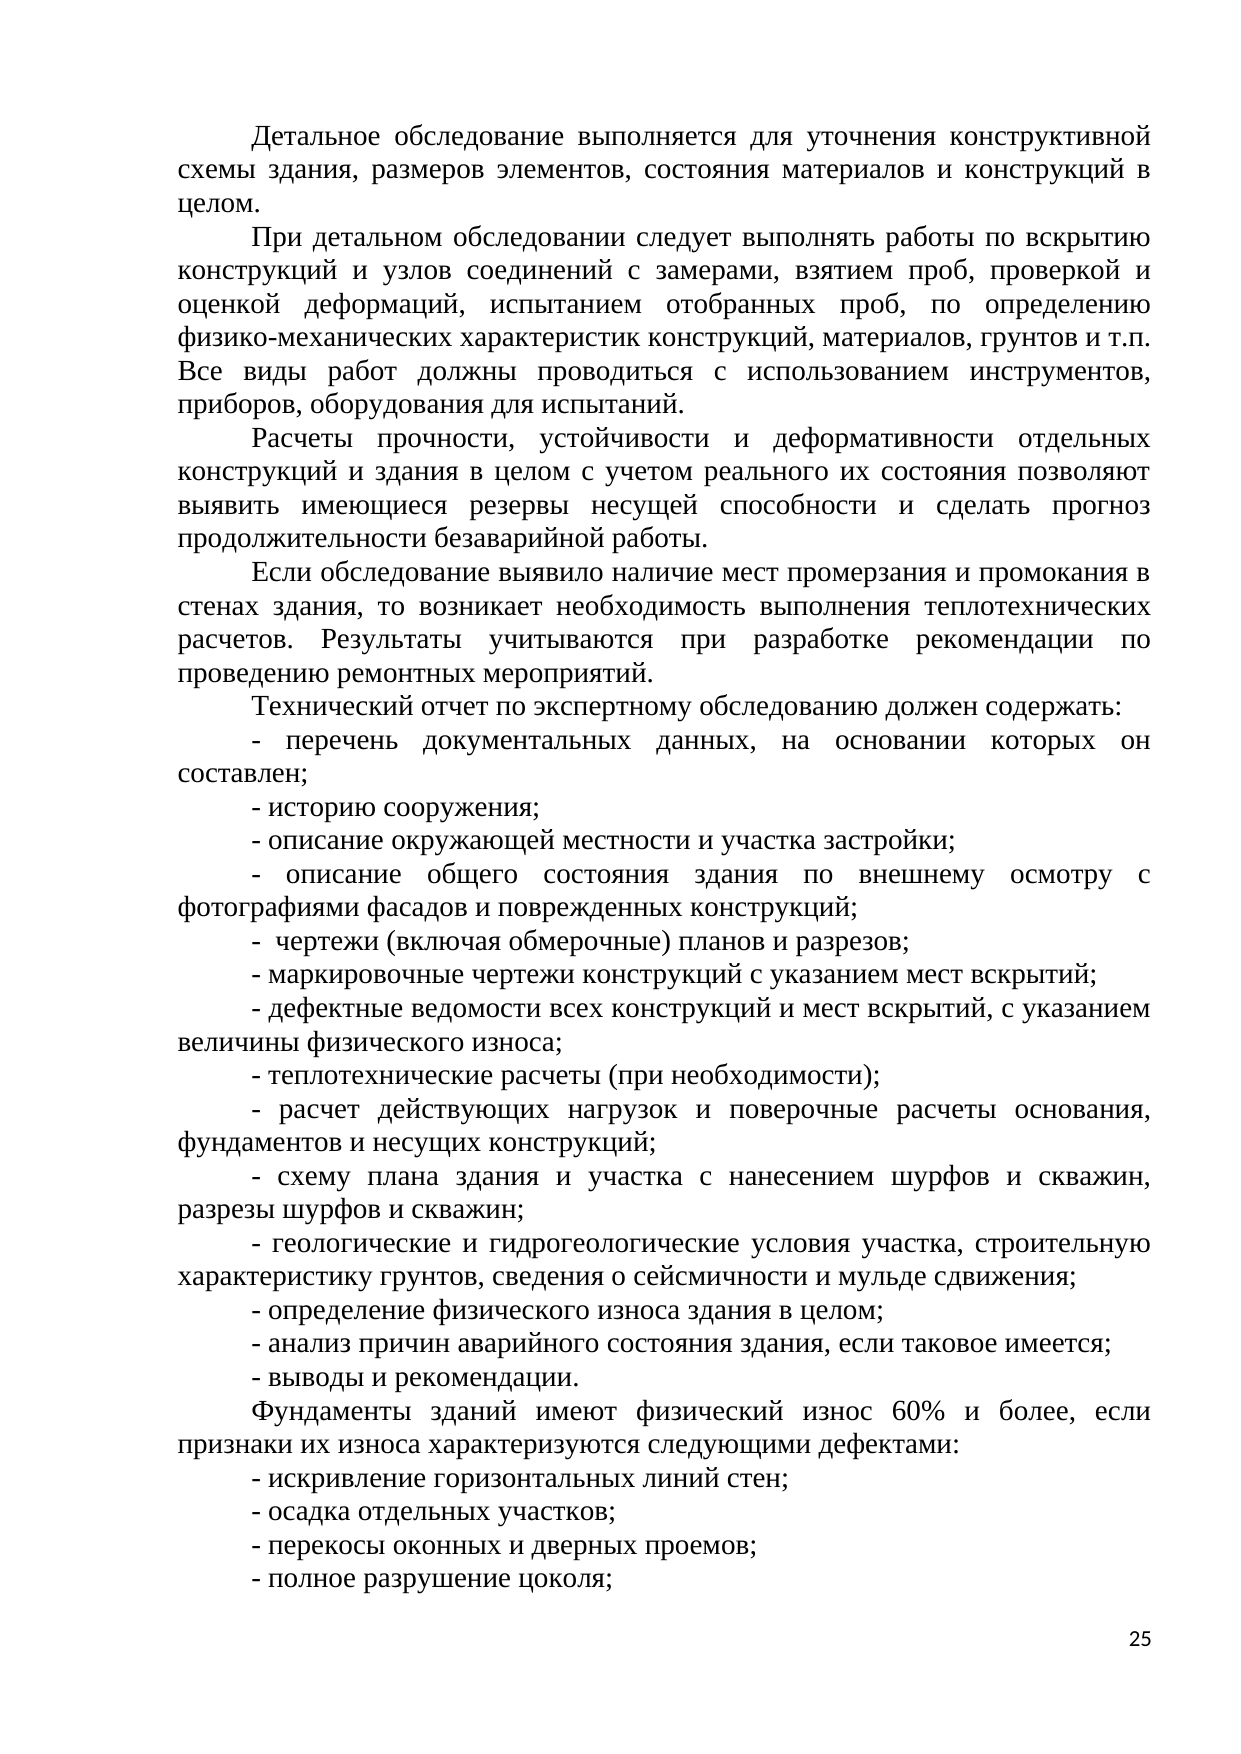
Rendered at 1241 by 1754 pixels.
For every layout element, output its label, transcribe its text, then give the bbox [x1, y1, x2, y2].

text - осадка отдельных участков; [177, 1493, 1152, 1527]
text - описание окружающей местности и участка застройки; [177, 822, 1152, 856]
text - теплотехнические расчеты (при необходимости); [177, 1057, 1152, 1091]
text - выводы и рекомендации. [177, 1359, 1152, 1393]
text - перекосы оконных и дверных проемов; [177, 1527, 1152, 1560]
text - анализ причин аварийного состояния здания, если таковое имеется; [177, 1326, 1152, 1359]
text - историю сооружения; [177, 789, 1152, 822]
text - маркировочные чертежи конструкций с указанием мест вскрытий; [177, 957, 1152, 990]
text Если обследование выявило наличие мест промерзания и промокания в стенах здания, то возникает необходимость выполнения теплотехнических расчетов. Результаты учитываются при разработке рекомендации по проведению ремонтных мероприятий. [177, 554, 1152, 688]
text - полное разрушение цоколя; [177, 1560, 1152, 1594]
text - расчет действующих нагрузок и поверочные расчеты основания, фундаментов и несущих конструкций; [177, 1091, 1152, 1158]
text - описание общего состояния здания по внешнему осмотру с фотографиями фасадов и поврежденных конструкций; [177, 856, 1152, 923]
text - дефектные ведомости всех конструкций и мест вскрытий, с указанием величины физического износа; [177, 990, 1152, 1057]
text - чертежи (включая обмерочные) планов и разрезов; [177, 923, 1152, 957]
text Технический отчет по экспертному обследованию должен содержать: [177, 688, 1152, 722]
text - определение физического износа здания в целом; [177, 1292, 1152, 1326]
text - перечень документальных данных, на основании которых он составлен; [177, 722, 1152, 789]
text - искривление горизонтальных линий стен; [177, 1460, 1152, 1493]
text При детальном обследовании следует выполнять работы по вскрытию конструкций и узлов соединений с замерами, взятием проб, проверкой и оценкой деформаций, испытанием отобранных проб, по определению физико-механических характеристик конструкций, материалов, грунтов и т.п. Все виды работ должны проводиться с использованием инструментов, приборов, оборудования для испытаний. [177, 219, 1152, 420]
text Фундаменты зданий имеют физический износ 60% и более, если признаки их износа характеризуются следующими дефектами: [177, 1393, 1152, 1460]
text - геологические и гидрогеологические условия участка, строительную характеристику грунтов, сведения о сейсмичности и мульде сдвижения; [177, 1225, 1152, 1292]
text Расчеты прочности, устойчивости и деформативности отдельных конструкций и здания в целом с учетом реального их состояния позволяют выявить имеющиеся резервы несущей способности и сделать прогноз продолжительности безаварийной работы. [177, 420, 1152, 554]
text Детальное обследование выполняется для уточнения конструктивной схемы здания, размеров элементов, состояния материалов и конструкций в целом. [177, 118, 1152, 219]
text - схему плана здания и участка с нанесением шурфов и скважин, разрезы шурфов и скважин; [177, 1158, 1152, 1225]
